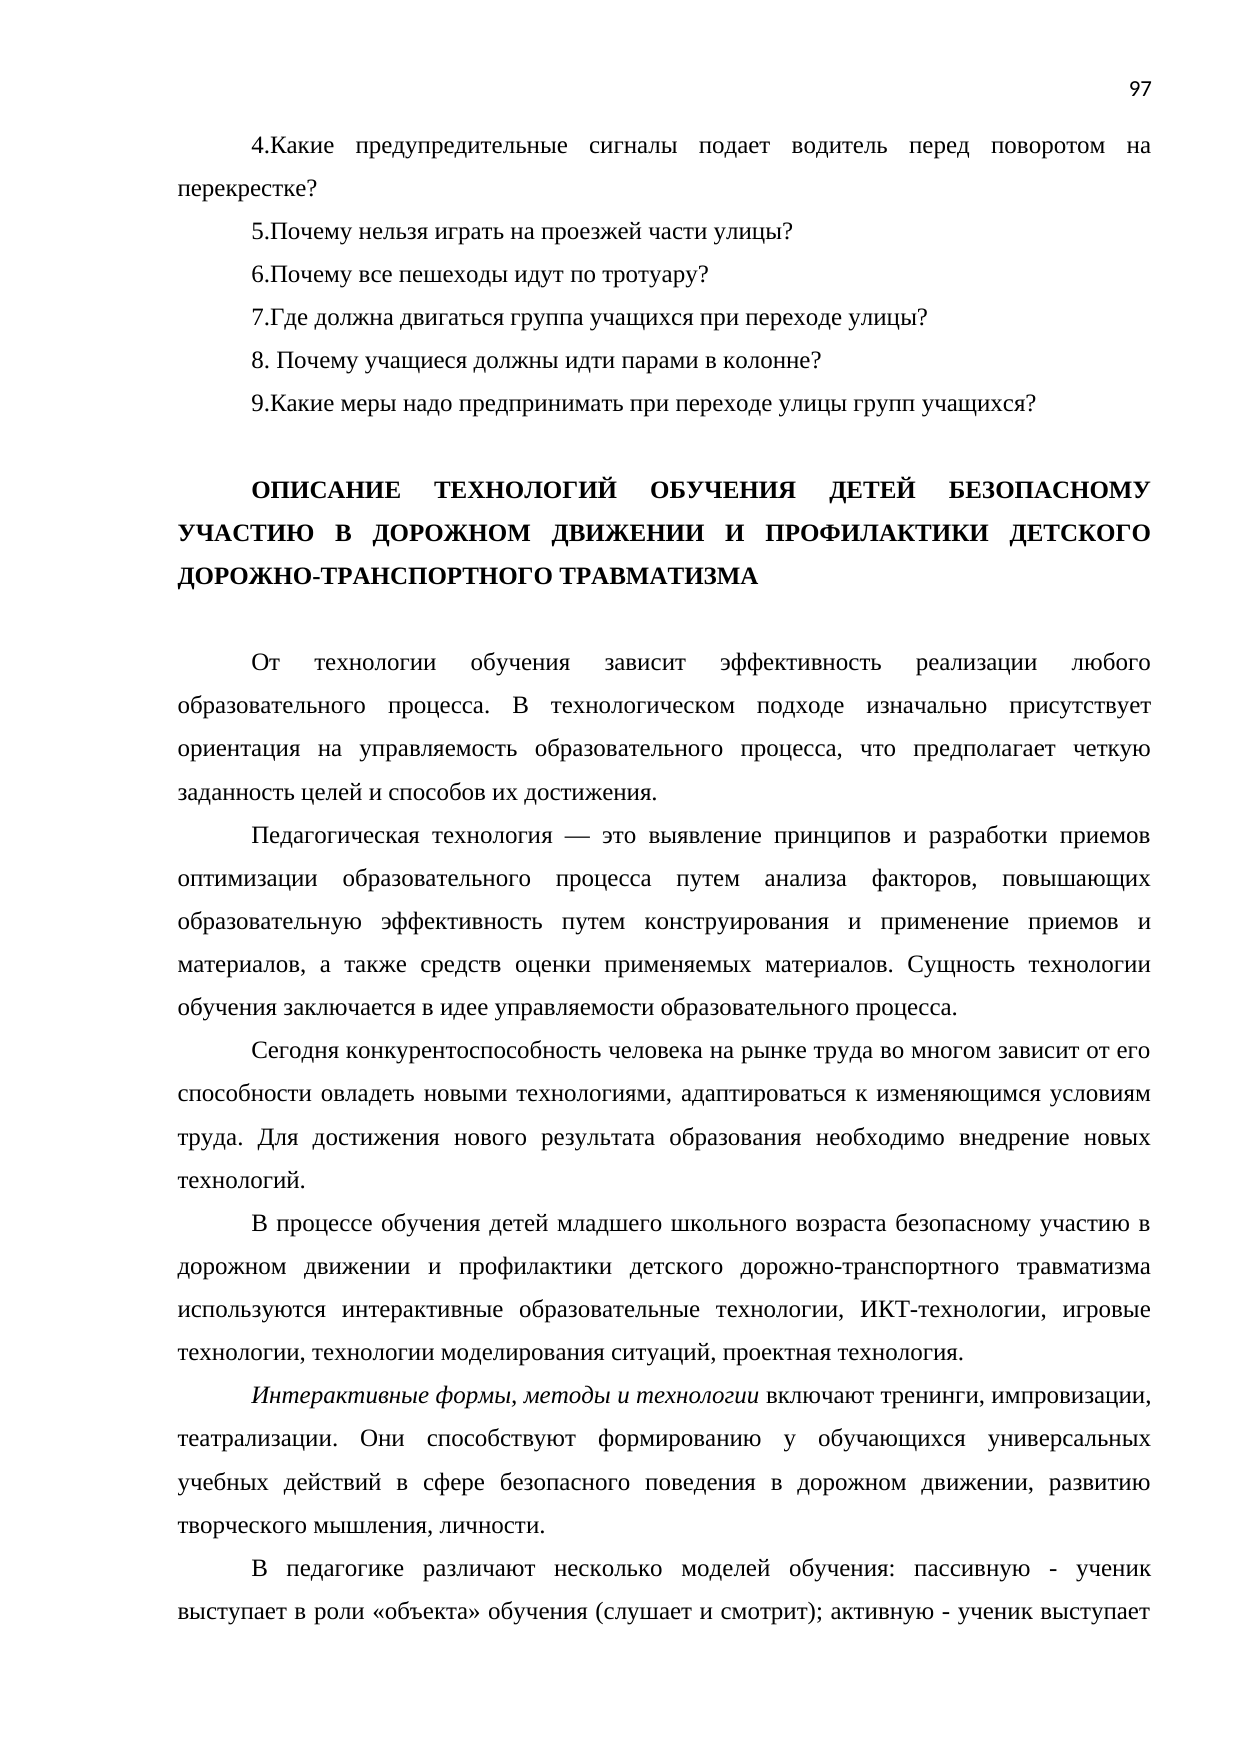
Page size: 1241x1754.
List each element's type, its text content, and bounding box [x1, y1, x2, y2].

text От технологии обучения зависит эффективность реализации любого образовательного процесса. В технологическом подходе изначально присутствует ориентация на управляемость образовательного процесса, что предполагает четкую заданность целей и способов их достижения. [177, 647, 1152, 805]
text Педагогическая технология — это выявление принципов и разработки приемов оптимизации образовательного процесса путем анализа факторов, повышающих образовательную эффективность путем конструирования и применение приемов и материалов, а также средств оценки применяемых материалов. Сущность технологии обучения заключается в идее управляемости образовательного процесса. [177, 820, 1152, 1021]
text 8. Почему учащиеся должны идти парами в колонне? [177, 345, 1152, 374]
text В процессе обучения детей младшего школьного возраста безопасному участию в дорожном движении и профилактики детского дорожно-транспортного травматизма используются интерактивные образовательные технологии, ИКТ-технологии, игровые технологии, технологии моделирования ситуаций, проектная технология. [177, 1208, 1152, 1366]
text 7.Где должна двигаться группа учащихся при переходе улицы? [177, 302, 1152, 331]
text 4.Какие предупредительные сигналы подает водитель перед поворотом на перекрестке? [177, 130, 1152, 202]
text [177, 1553, 1152, 1625]
text 9.Какие меры надо предпринимать при переходе улицы групп учащихся? [177, 388, 1152, 417]
text Сегодня конкурентоспособность человека на рынке труда во многом зависит от его способности овладеть новыми технологиями, адаптироваться к изменяющимся условиям труда. Для достижения нового результата образования необходимо внедрение новых технологий. [177, 1035, 1152, 1193]
text 6.Почему все пешеходы идут по тротуару? [177, 259, 1152, 288]
text Интерактивные формы, методы и технологии включают тренинги, импровизации, театрализации. Они способствуют формированию у обучающихся универсальных учебных действий в сфере безопасного поведения в дорожном движении, развитию творческого мышления, личности. [177, 1380, 1152, 1538]
text 5.Почему нельзя играть на проезжей части улицы? [177, 216, 1152, 245]
text ОПИСАНИЕ ТЕХНОЛОГИЙ ОБУЧЕНИЯ ДЕТЕЙ БЕЗОПАСНОМУ УЧАСТИЮ В ДОРОЖНОМ ДВИЖЕНИИ И ПРОФИЛАКТИКИ ДЕТСКОГО ДОРОЖНО-ТРАНСПОРТНОГО ТРАВМАТИЗМА [177, 475, 1152, 590]
